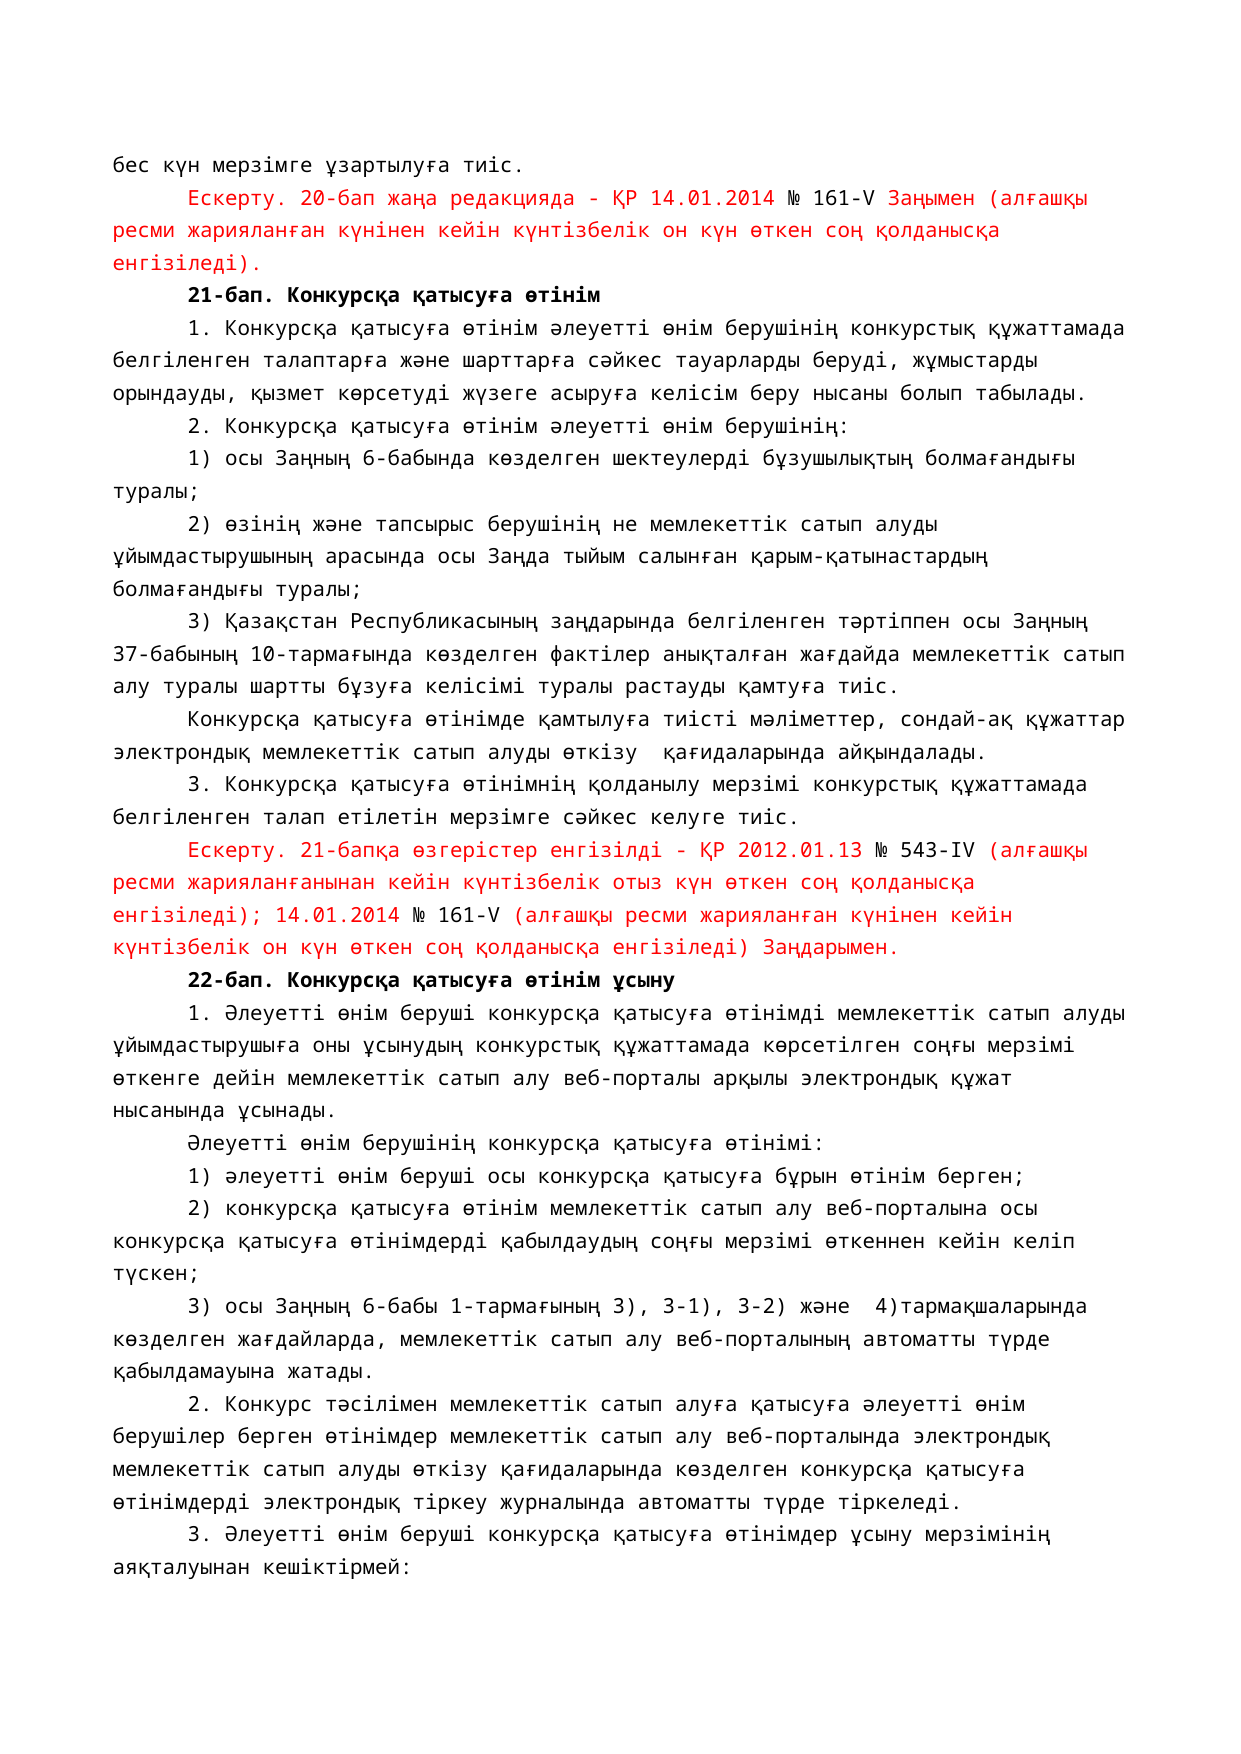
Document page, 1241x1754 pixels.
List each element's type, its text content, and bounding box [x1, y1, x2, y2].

text 22-бап. Конкурсқа қатысуға өтінім ұсыну [112, 965, 1128, 993]
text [112, 150, 1128, 276]
text 1. Конкурсқа қатысуға өтінім әлеуетті өнім берушінің конкурстық құжаттамада белгіленген талаптарға және шарттарға сәйкес тауарларды беруді, жұмыстарды орындауды, қызмет көрсетуді жүзеге асыруға келісім беру нысаны болып табылады. 2. Конкурсқа қатысуға өтінім әлеуетті өнім берушінің: 1) осы Заңның 6-бабында көзделген шектеулерді бұзушылықтың болмағандығы туралы; 2) өзінің және тапсырыс берушінің не мемлекеттік сатып алуды ұйымдастырушының арасында осы Заңда тыйым салынған қарым-қатынастардың болмағандығы туралы; 3) Қазақстан Республикасының заңдарында белгіленген тәртіппен осы Заңның 37-бабының 10-тармағында көзделген фактілер анықталған жағдайда мемлекеттік сатып алу туралы шартты бұзуға келісімі туралы растауды қамтуға тиіс. Конкурсқа қатысуға өтінімде қамтылуға тиісті мәліметтер, сондай-ақ құжаттар электрондық мемлекеттік сатып алуды өткізу қағидаларында айқындалады. 3. Конкурсқа қатысуға өтінімнің қолданылу мерзімі конкурстық құжаттамада белгіленген талап етілетін мерзімге сәйкес келуге тиіс. Ескерту. 21-бапқа өзгерістер енгізілді - ҚР 2012.01.13 № 543-IV (алғашқы ресми жарияланғанынан кейін күнтізбелік отыз күн өткен соң қолданысқа енгізіледі); 14.01.2014 № 161-V (алғашқы ресми жарияланған күнінен кейін күнтізбелік он күн өткен соң қолданысқа енгізіледі) Заңдарымен. [112, 313, 1128, 961]
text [112, 998, 1128, 1580]
text 21-бап. Конкурсқа қатысуға өтінім [112, 280, 1128, 309]
